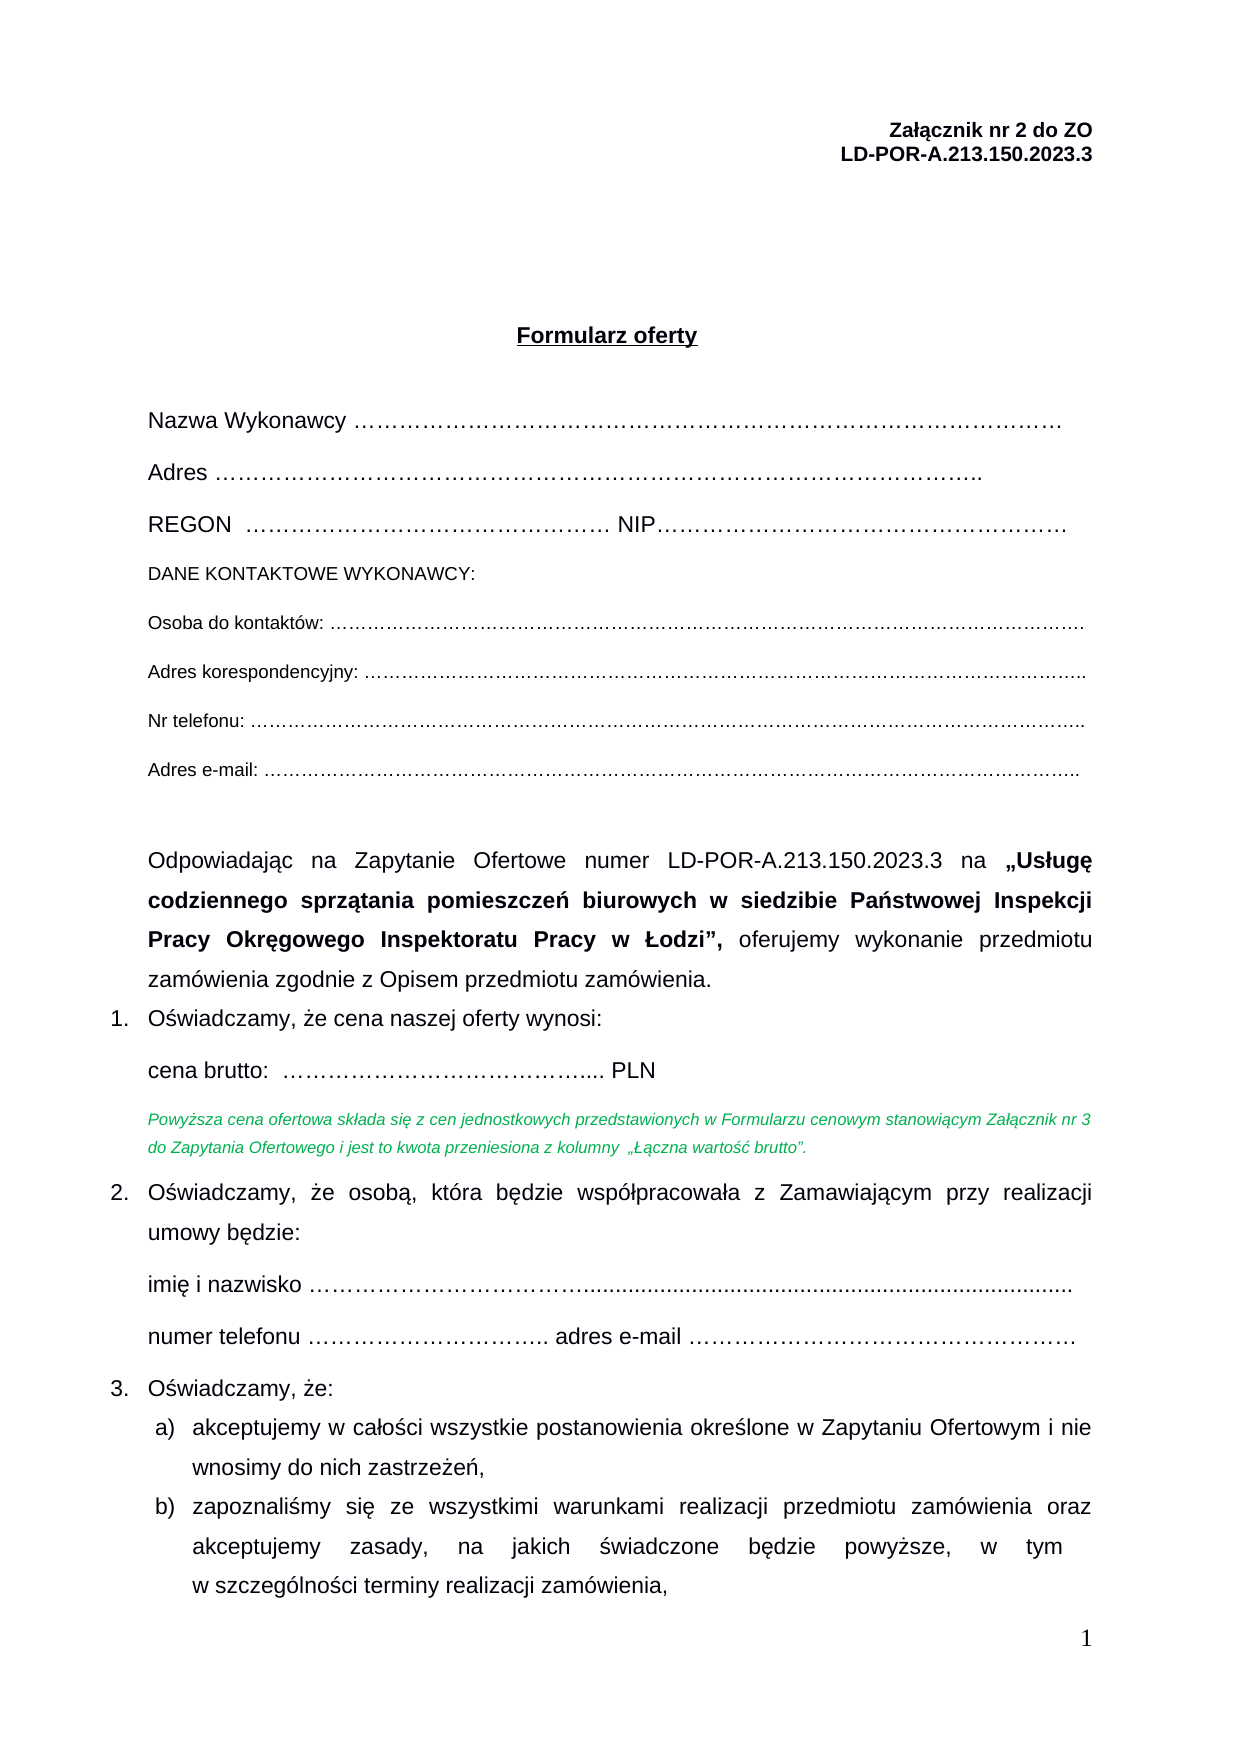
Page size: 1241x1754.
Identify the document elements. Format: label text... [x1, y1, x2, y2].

text Adres e-mail: ………………………………………………………………………………………………………………….. [148, 759, 1093, 781]
text Powyższa cena ofertowa składa się z cen jednostkowych przedstawionych w Formularzu cenowym stanowiącym Załącznik nr 3 do Zapytania Ofertowego i jest to kwota przeniesiona z kolumny „Łączna wartość brutto”. [148, 1109, 1093, 1157]
text REGON ………………………………………… NIP……………………………………………… [148, 511, 1093, 538]
list Oświadczamy, że: [110, 1375, 1093, 1401]
text LD-POR-A.213.150.2023.3 [148, 142, 1093, 166]
text Odpowiadając na Zapytanie Ofertowe numer LD-POR-A.213.150.2023.3 na „Usługę codziennego sprzątania pomieszczeń biurowych w siedzibie Państwowej Inspekcji Pracy Okręgowego Inspektoratu Pracy w Łodzi”, oferujemy wykonanie przedmiotu zamówienia zgodnie z Opisem przedmiotu zamówienia. [148, 847, 1093, 992]
text cena brutto: ………………………………….... PLN [148, 1057, 1093, 1084]
text numer telefonu ………………………….. adres e-mail …………………………………………… [148, 1323, 1093, 1349]
list akceptujemy w całości wszystkie postanowienia określone w Zapytaniu Ofertowym i nie wnosimy do nich zastrzeżeń, [155, 1414, 1093, 1480]
text Załącznik nr 2 do ZO [148, 118, 1093, 142]
list zapoznaliśmy się ze wszystkimi warunkami realizacji przedmiotu zamówienia oraz akceptujemy zasady, na jakich świadczone będzie powyższe, w tym w szczególności terminy realizacji zamówienia, [155, 1493, 1093, 1598]
text Formularz oferty [516, 322, 1093, 349]
text Nr telefonu: …………………………………………………………………………………………………………………….. [148, 710, 1093, 732]
text Nazwa Wykonawcy ………………………………………………………………………………… [148, 407, 1093, 434]
list Oświadczamy, że cena naszej oferty wynosi: [110, 1005, 1093, 1032]
list Oświadczamy, że osobą, która będzie współpracowała z Zamawiającym przy realizacji umowy będzie: [110, 1179, 1093, 1245]
text Adres ……………………………………………………………………………………….. [148, 459, 1093, 486]
text Osoba do kontaktów: …………………………………………………………………………………………………………. [148, 612, 1093, 634]
text DANE KONTAKTOWE WYKONAWCY: [148, 563, 1093, 585]
text imię i nazwisko ………………………………............................................................................. [148, 1271, 1093, 1297]
text Adres korespondencyjny: …………………………………………………………………………………………………….. [148, 661, 1093, 683]
